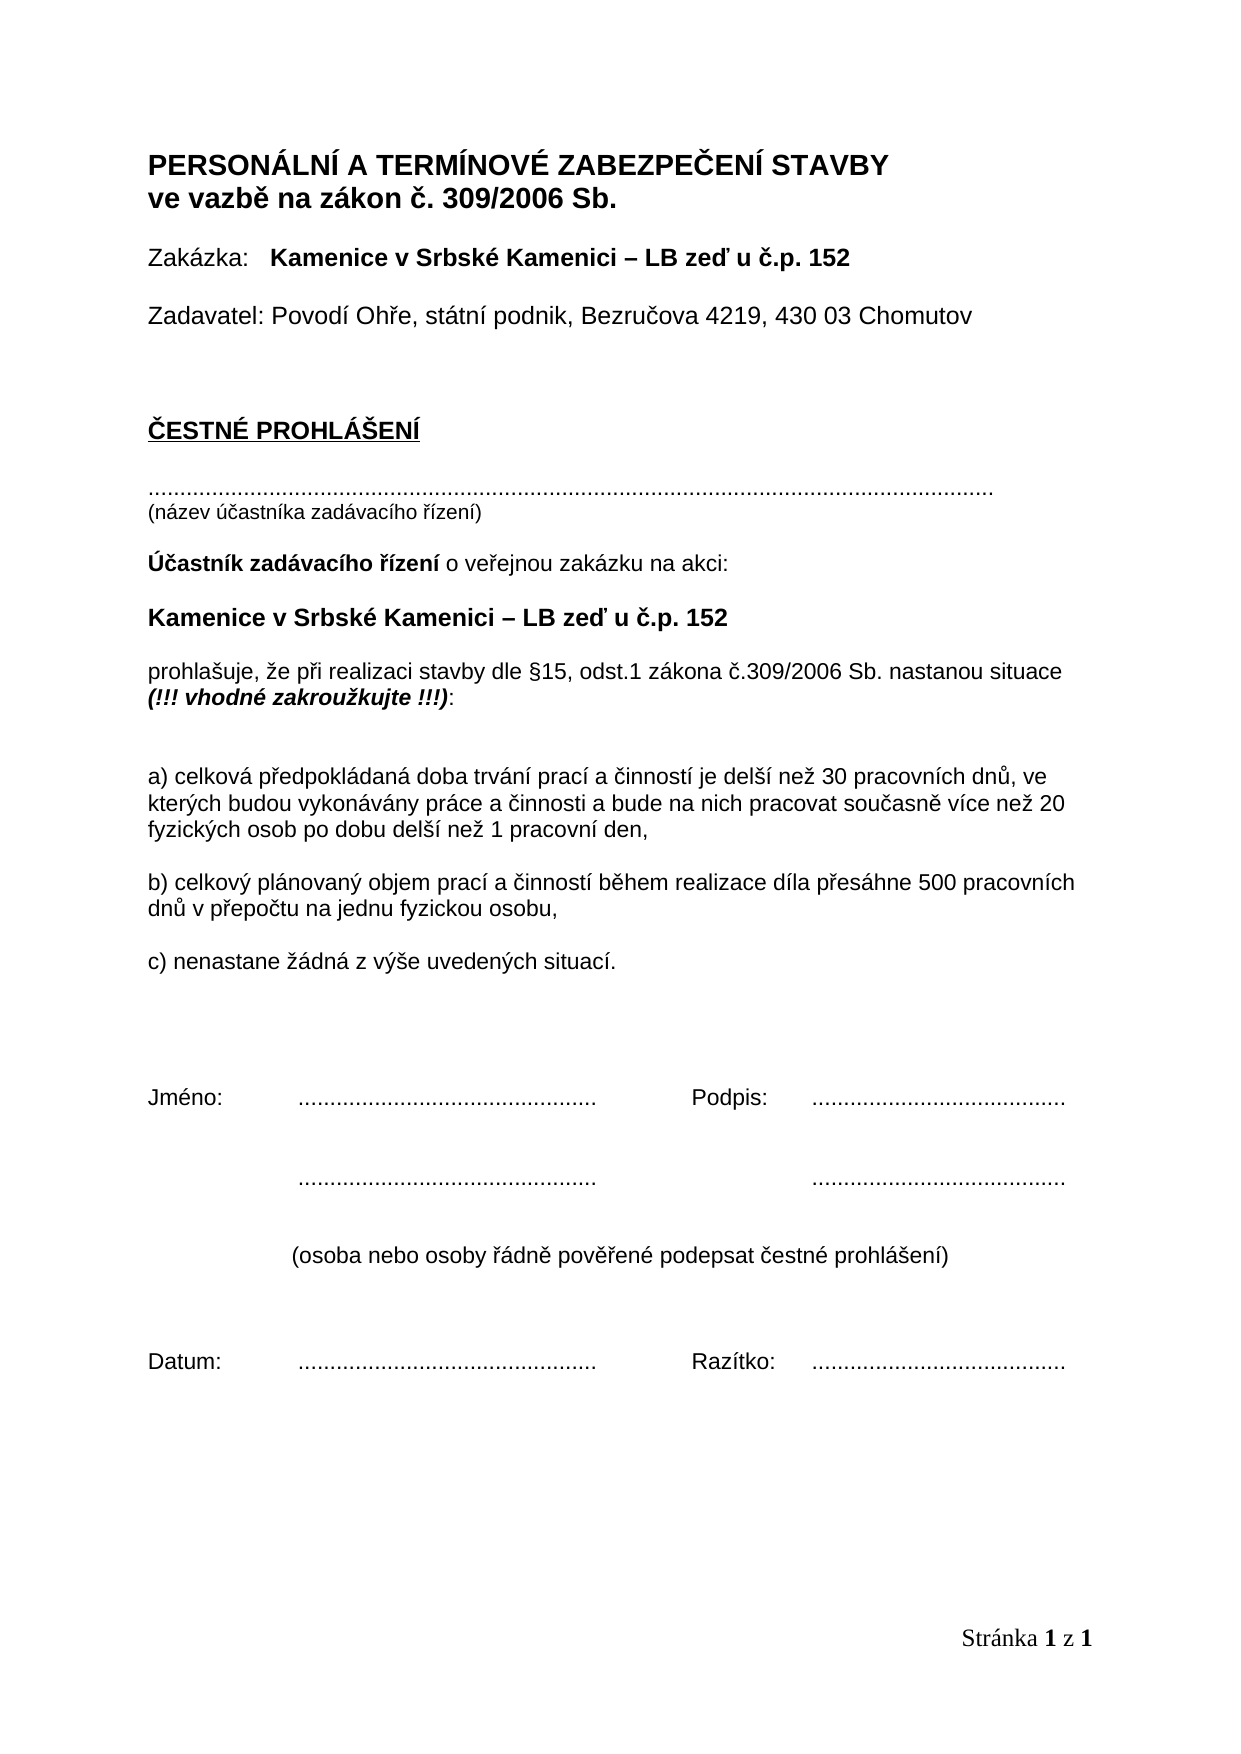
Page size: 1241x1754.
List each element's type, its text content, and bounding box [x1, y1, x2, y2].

text ČESTNÉ PROHLÁŠENÍ [148, 416, 1093, 445]
text Zakázka: Kamenice v Srbské Kamenici – LB zeď u č.p. 152 [148, 243, 1093, 272]
text ve vazbě na zákon č. 309/2006 Sb. [148, 181, 1093, 215]
text (osoba nebo osoby řádně pověřené podepsat čestné prohlášení) [148, 1242, 1093, 1269]
text (!!! vhodné zakroužkujte !!!): [148, 684, 1093, 711]
text Jméno: ............................................... Podpis: ........................................ [148, 1084, 1093, 1111]
text ..................................................................................................................................... [148, 473, 1093, 500]
text b) celkový plánovaný objem prací a činností během realizace díla přesáhne 500 pracovních dnů v přepočtu na jednu fyzickou osobu, [148, 869, 1093, 921]
text Zadavatel: Povodí Ohře, státní podnik, Bezručova 4219, 430 03 Chomutov [148, 301, 1093, 330]
text a) celková předpokládaná doba trvání prací a činností je delší než 30 pracovních dnů, ve kterých budou vykonávány práce a činnosti a bude na nich pracovat současně více než 20 fyzických osob po dobu delší než 1 pracovní den, [148, 763, 1093, 842]
text Kamenice v Srbské Kamenici – LB zeď u č.p. 152 [148, 603, 1093, 632]
text ............................................... ........................................ [148, 1163, 1093, 1190]
text c) nenastane žádná z výše uvedených situací. [148, 948, 1093, 974]
text Účastník zadávacího řízení o veřejnou zakázku na akci: [148, 550, 1093, 576]
text PERSONÁLNÍ A TERMÍNOVÉ ZABEZPEČENÍ STAVBY [148, 148, 1093, 181]
text prohlašuje, že při realizaci stavby dle §15, odst.1 zákona č.309/2006 Sb. nastanou situace [148, 658, 1093, 684]
text (název účastníka zadávacího řízení) [148, 500, 1093, 524]
text Datum: ............................................... Razítko: ........................................ [148, 1348, 1093, 1374]
